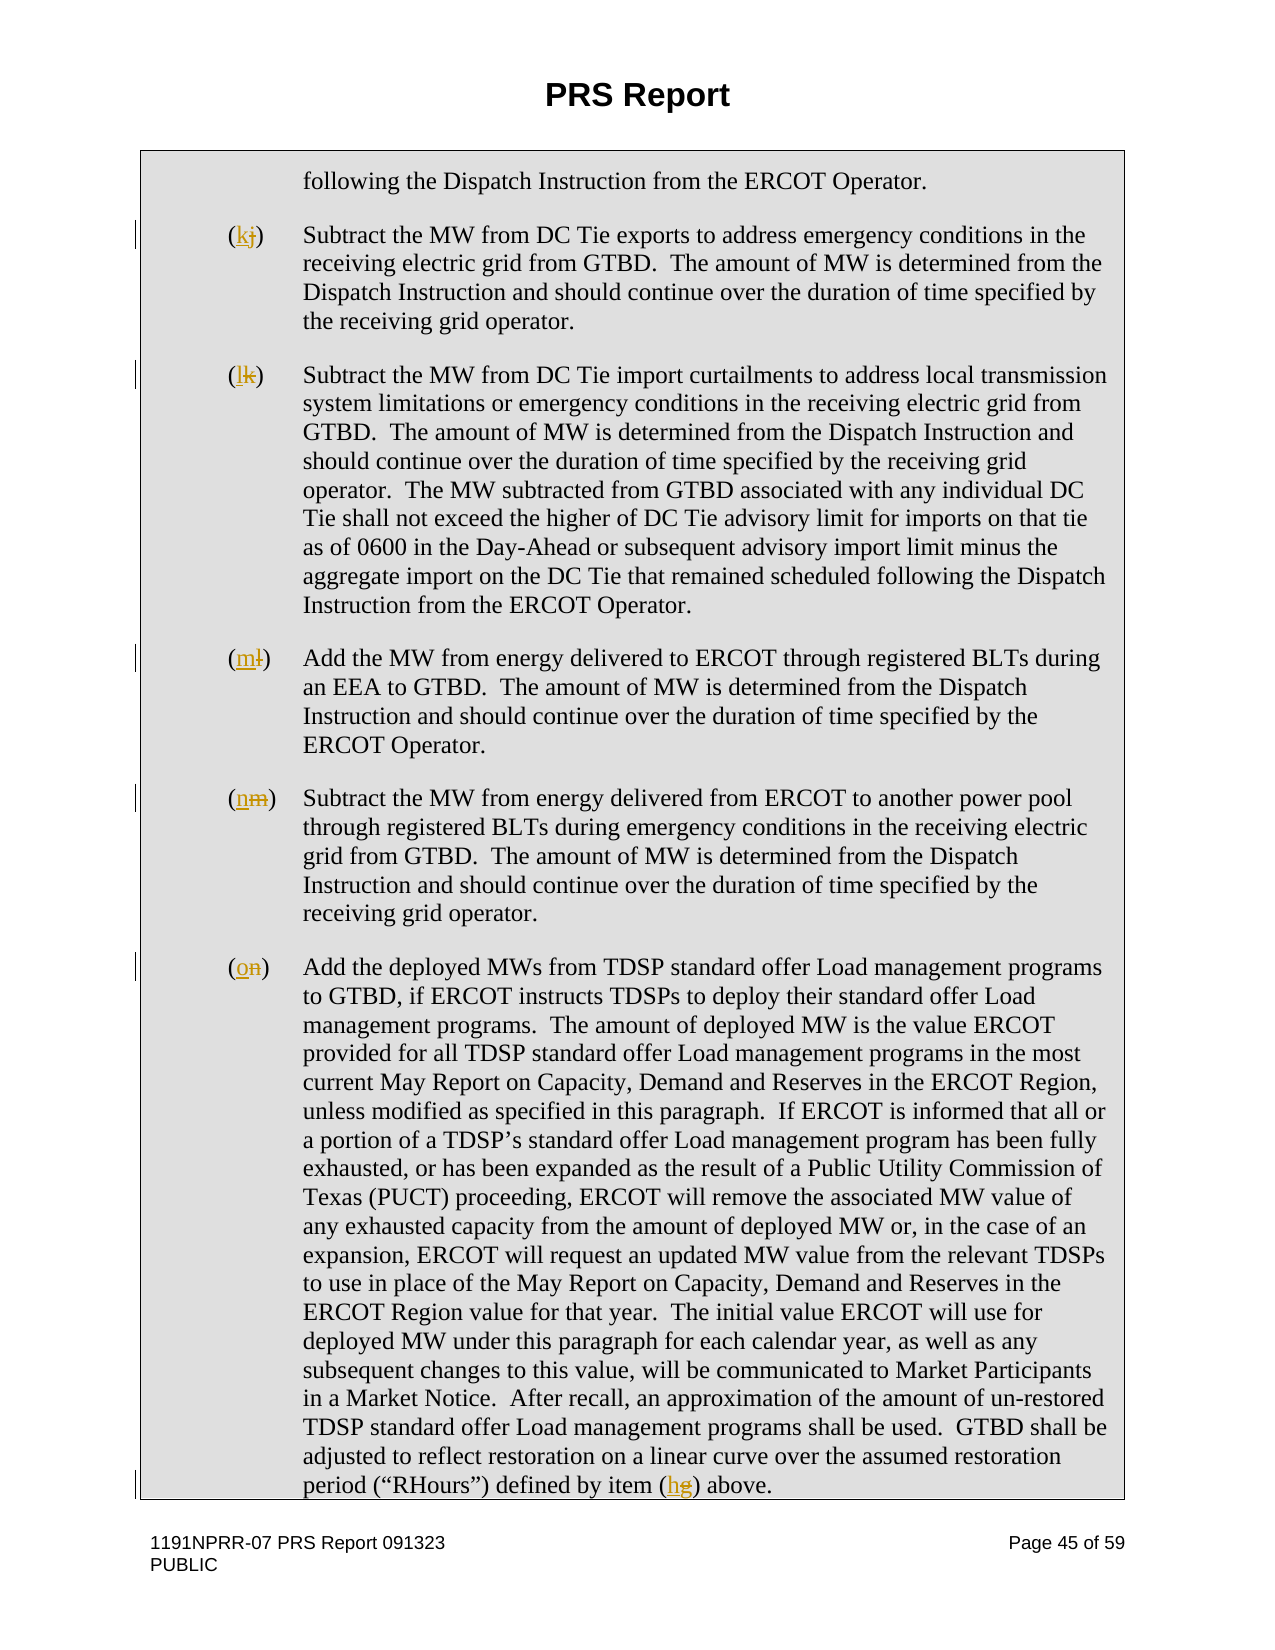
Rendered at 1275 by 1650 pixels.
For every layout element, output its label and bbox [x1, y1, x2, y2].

table_header [141, 151, 1124, 1498]
